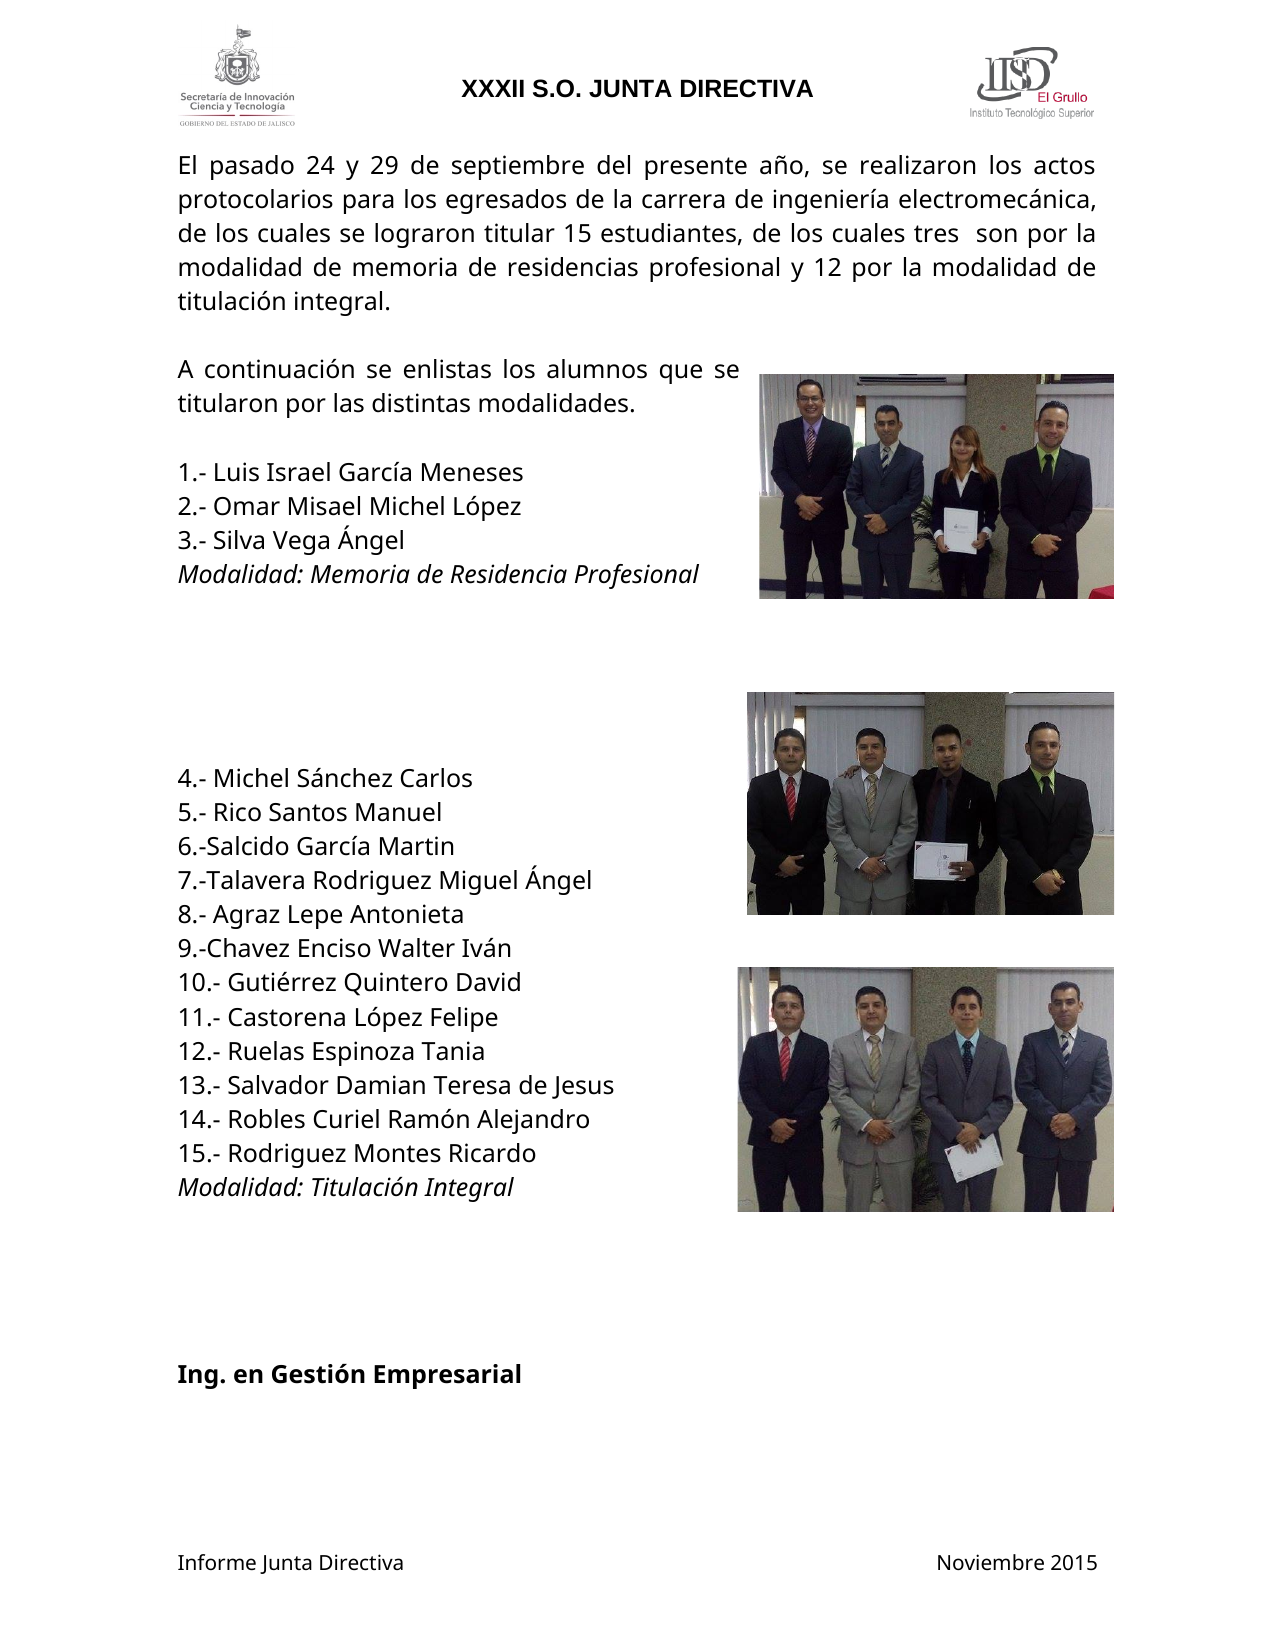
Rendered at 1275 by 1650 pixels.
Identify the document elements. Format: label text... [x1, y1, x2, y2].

picture [747, 692, 1115, 915]
text Ing. en Gestión Empresarial [177, 1357, 1098, 1391]
text Modalidad: Memoria de Residencia Profesional [177, 556, 759, 590]
text A continuación se enlistas los alumnos que se titularon por las distintas modalidades. [177, 352, 1098, 420]
picture [737, 967, 1114, 1212]
text 2.- Omar Misael Michel López [177, 488, 759, 522]
text 4.- Michel Sánchez Carlos [177, 761, 747, 795]
text 10.- Gutiérrez Quintero David [177, 965, 1098, 999]
text 3.- Silva Vega Ángel [177, 522, 759, 556]
text 13.- Salvador Damian Teresa de Jesus [177, 1067, 737, 1101]
text 1.- Luis Israel García Meneses [177, 454, 759, 488]
text 6.-Salcido García Martin [177, 829, 747, 863]
text 8.- Agraz Lepe Antonieta [177, 897, 1098, 931]
text 5.- Rico Santos Manuel [177, 795, 747, 829]
picture [178, 20, 296, 130]
picture [970, 47, 1094, 119]
text 15.- Rodriguez Montes Ricardo [177, 1135, 737, 1169]
text 9.-Chavez Enciso Walter Iván [177, 931, 1098, 965]
text Modalidad: Titulación Integral [177, 1169, 737, 1203]
text 12.- Ruelas Espinoza Tania [177, 1033, 737, 1067]
text 7.-Talavera Rodriguez Miguel Ángel [177, 863, 747, 897]
text 11.- Castorena López Felipe [177, 999, 737, 1033]
text 14.- Robles Curiel Ramón Alejandro [177, 1101, 737, 1135]
picture [759, 374, 1114, 599]
text El pasado 24 y 29 de septiembre del presente año, se realizaron los actos protocolarios para los egresados de la carrera de ingeniería electromecánica, de los cuales se lograron titular 15 estudiantes, de los cuales tres son por la modalidad de memoria de residencias profesional y 12 por la modalidad de titulación integral. [177, 148, 1098, 318]
